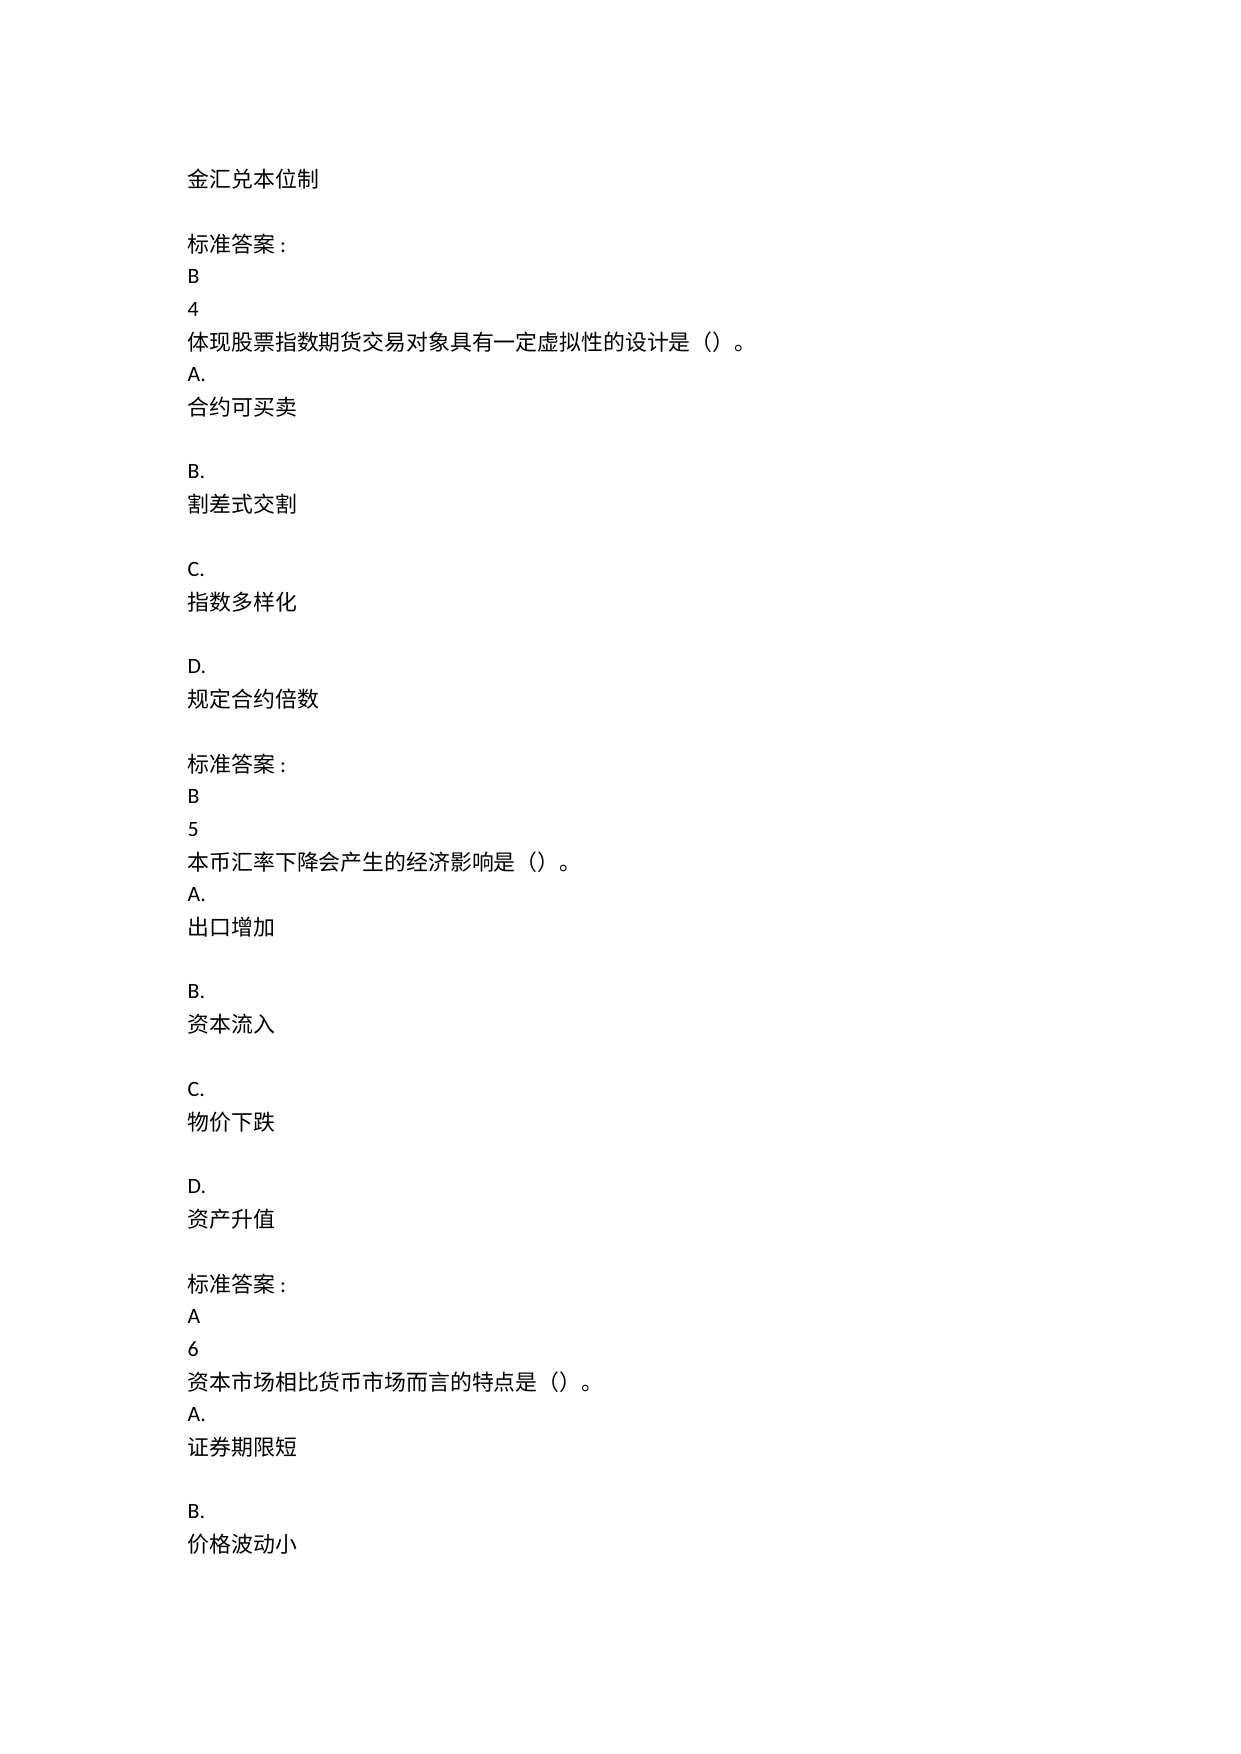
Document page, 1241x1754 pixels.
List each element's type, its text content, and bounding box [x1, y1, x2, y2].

text A. [187, 1397, 1053, 1429]
text 标准答案 : [187, 1267, 1053, 1299]
text 资本流入 [187, 1007, 1053, 1039]
text 金汇兑本位制 [187, 162, 1053, 194]
text 证券期限短 [187, 1429, 1053, 1462]
text C. [187, 1072, 1053, 1104]
text 4 [187, 292, 1053, 324]
text 合约可买卖 [187, 389, 1053, 422]
text A [187, 1299, 1053, 1332]
text 出口增加 [187, 909, 1053, 942]
text 资本市场相比货币市场而言的特点是（）。 [187, 1364, 1053, 1397]
text B [187, 259, 1053, 292]
text 标准答案 : [187, 227, 1053, 259]
text C. [187, 552, 1053, 584]
text 割差式交割 [187, 487, 1053, 519]
text 体现股票指数期货交易对象具有一定虚拟性的设计是（）。 [187, 324, 1053, 357]
text B. [187, 974, 1053, 1007]
text 价格波动小 [187, 1527, 1053, 1559]
text 资产升值 [187, 1202, 1053, 1234]
text 物价下跌 [187, 1104, 1053, 1137]
text 规定合约倍数 [187, 682, 1053, 714]
text 标准答案 : [187, 747, 1053, 779]
text D. [187, 649, 1053, 682]
text B. [187, 454, 1053, 487]
text B. [187, 1494, 1053, 1527]
text D. [187, 1169, 1053, 1202]
text 指数多样化 [187, 584, 1053, 617]
text A. [187, 877, 1053, 909]
text B [187, 779, 1053, 812]
text 5 [187, 812, 1053, 844]
text 6 [187, 1332, 1053, 1364]
text A. [187, 357, 1053, 389]
text 本币汇率下降会产生的经济影响是（）。 [187, 844, 1053, 877]
